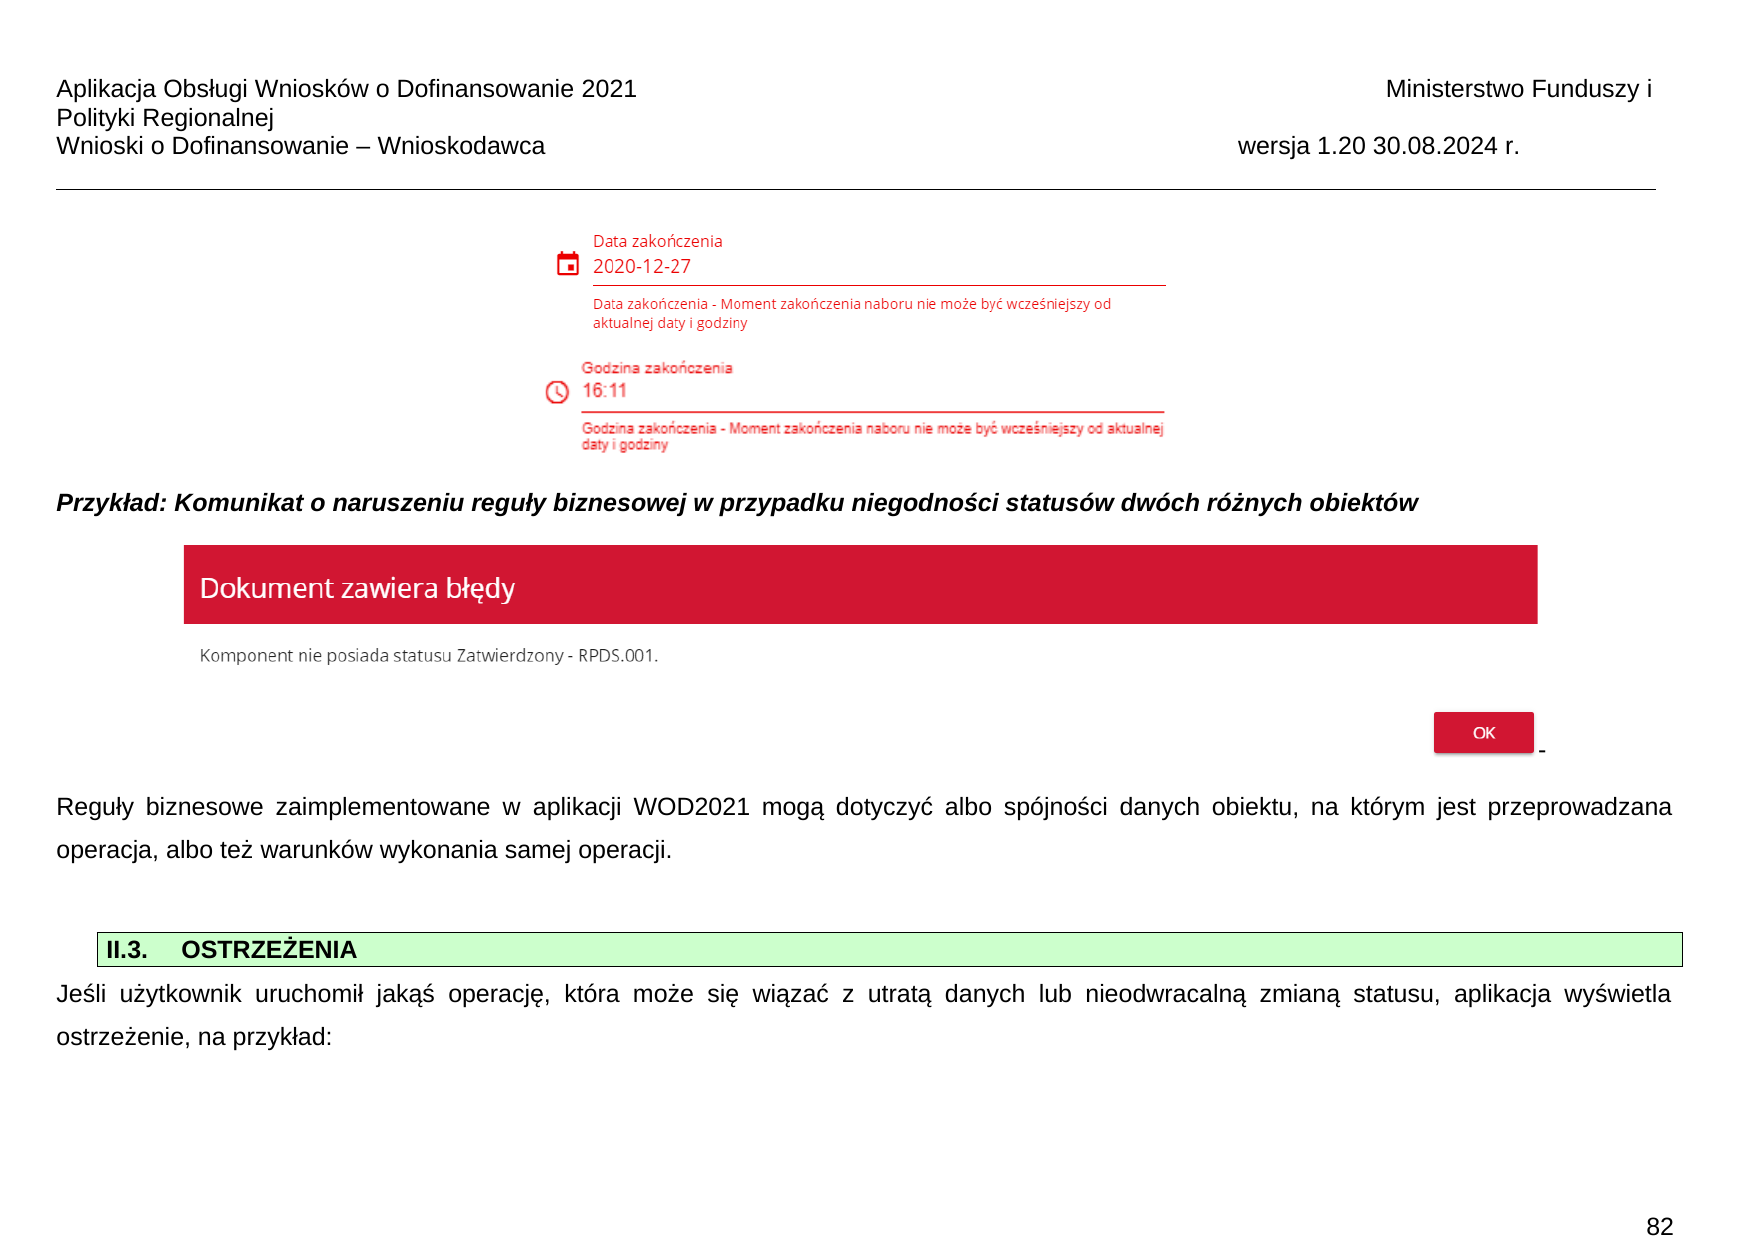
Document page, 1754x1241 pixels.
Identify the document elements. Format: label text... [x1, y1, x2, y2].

subtitle OSTRZEŻENIA [98, 933, 1682, 966]
picture [549, 218, 1181, 340]
text Przykład: Komunikat o naruszeniu reguły biznesowej w przypadku niegodności statusów dwóch różnych obiektów [56, 488, 1674, 517]
picture [183, 545, 1538, 758]
picture [545, 356, 1185, 472]
text Reguły biznesowe zaimplementowane w aplikacji WOD2021 mogą dotyczyć albo spójności danych obiektu, na którym jest przeprowadzana operacja, albo też warunków wykonania samej operacji. [56, 792, 1674, 864]
text Jeśli użytkownik uruchomił jakąś operację, która może się wiązać z utratą danych lub nieodwracalną zmianą statusu, aplikacja wyświetla ostrzeżenie, na przykład: [56, 979, 1674, 1051]
